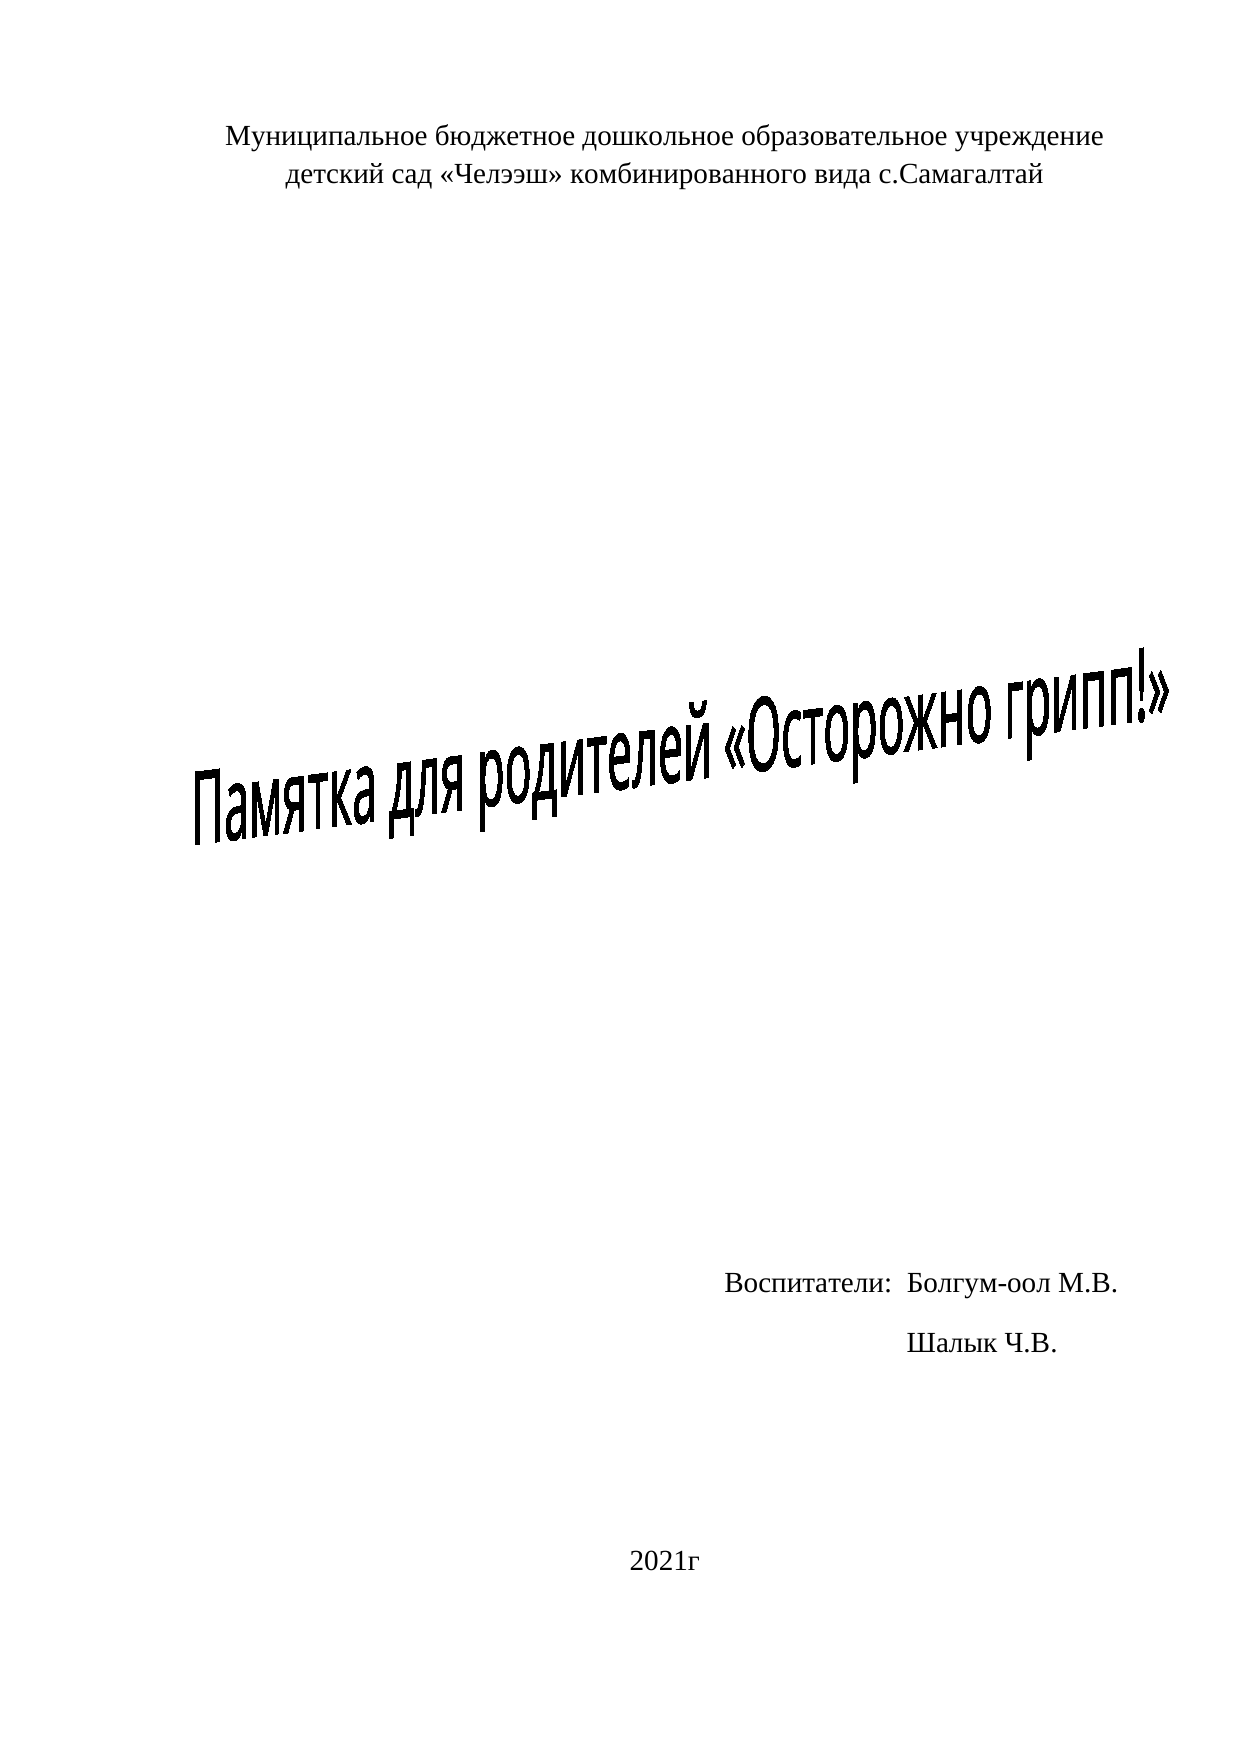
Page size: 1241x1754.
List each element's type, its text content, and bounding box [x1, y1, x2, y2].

text 2021г [177, 1543, 1152, 1577]
text Шалык Ч.В. [177, 1325, 1152, 1358]
text Воспитатели: Болгум-оол М.В. [177, 1266, 1152, 1299]
text Муниципальное бюджетное дошкольное образовательное учреждение детский сад «Челээш» комбинированного вида с.Самагалтай [177, 118, 1152, 190]
